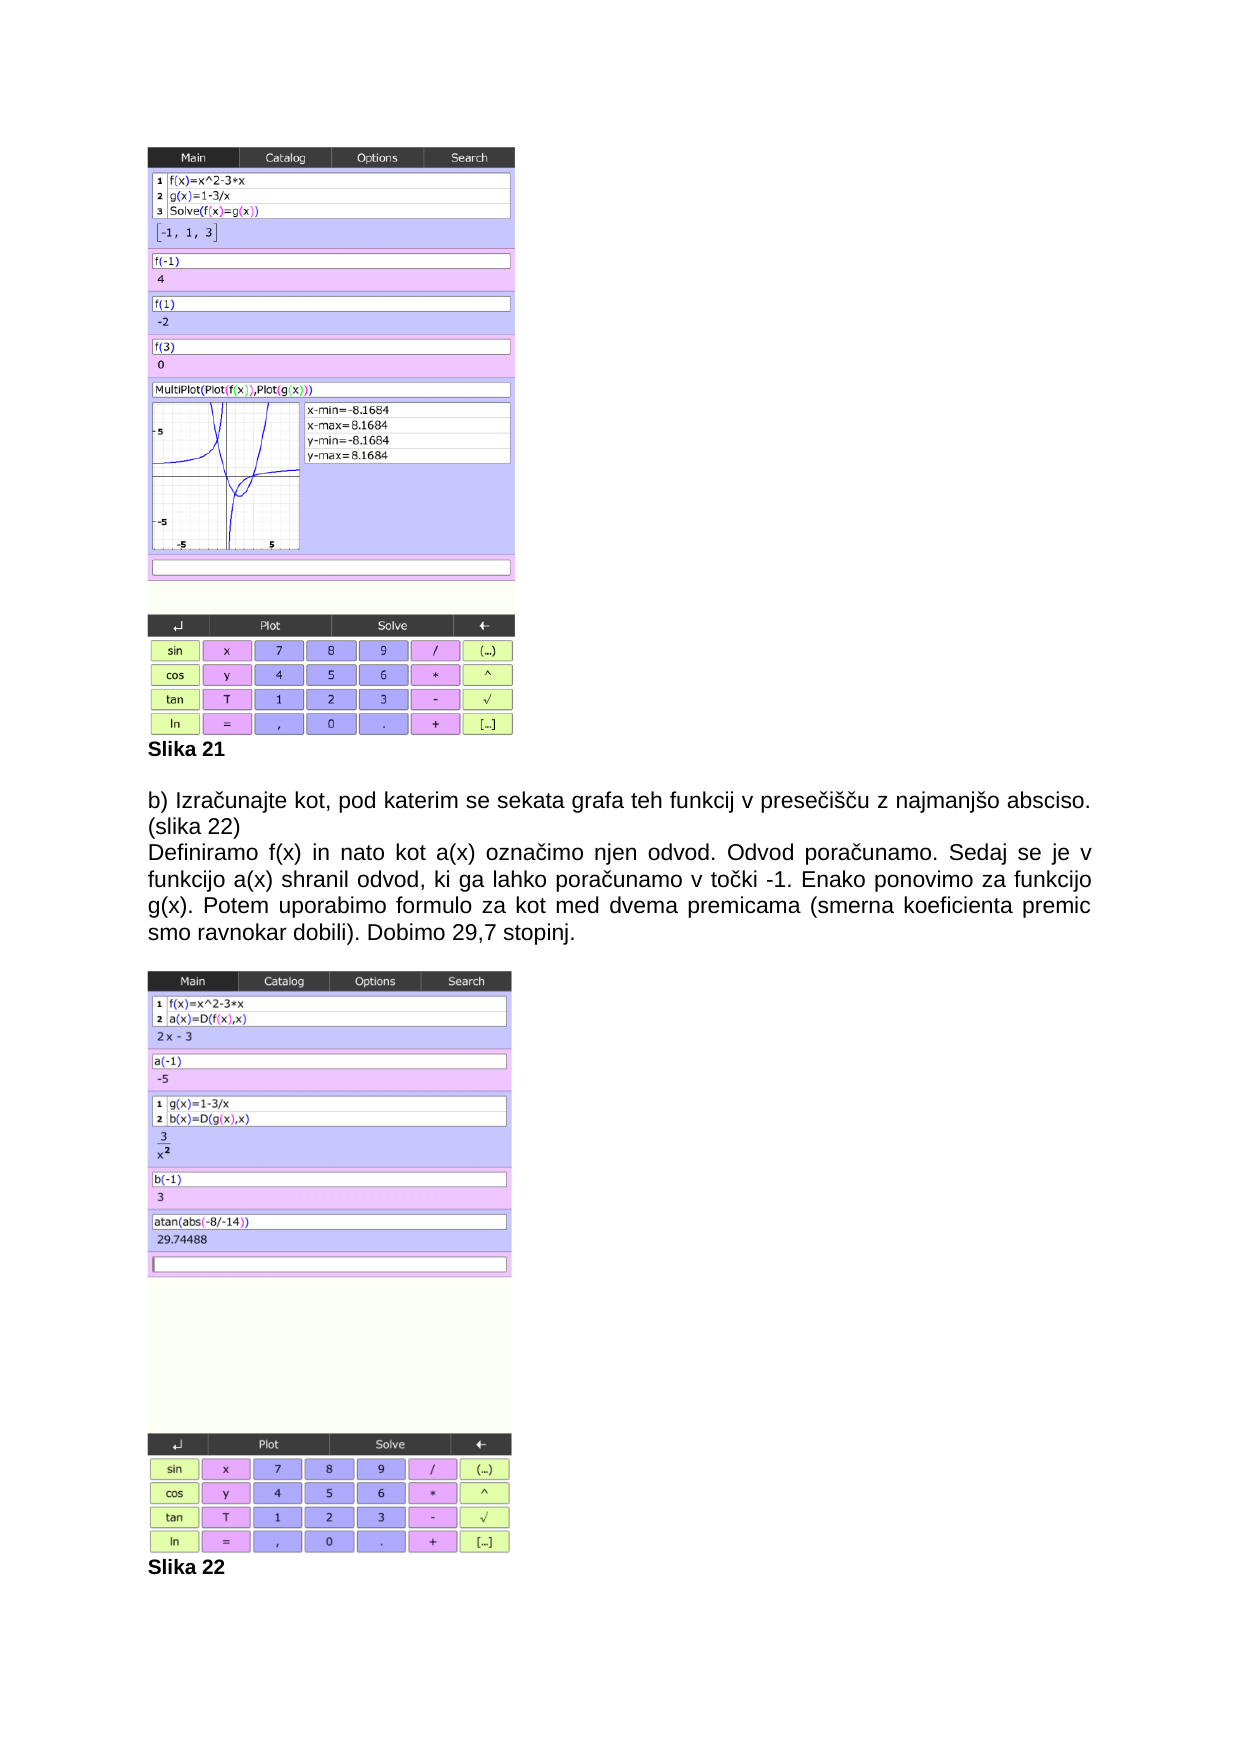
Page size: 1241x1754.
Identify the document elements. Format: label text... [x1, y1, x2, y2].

text Slika 21 [148, 736, 1092, 760]
text Slika 22 [148, 1555, 1092, 1579]
text b) Izračunajte kot, pod katerim se sekata grafa teh funkcij v presečišču z najmanjšo absciso. (slika 22) [148, 787, 1092, 839]
picture [147, 147, 515, 737]
picture [147, 971, 512, 1555]
text Definiramo f(x) in nato kot a(x) označimo njen odvod. Odvod poračunamo. Sedaj se je v funkcijo a(x) shranil odvod, ki ga lahko poračunamo v točki -1. Enako ponovimo za funkcijo g(x). Potem uporabimo formulo za kot med dvema premicama (smerna koeficienta premic smo ravnokar dobili). Dobimo 29,7 stopinj. [148, 839, 1092, 945]
